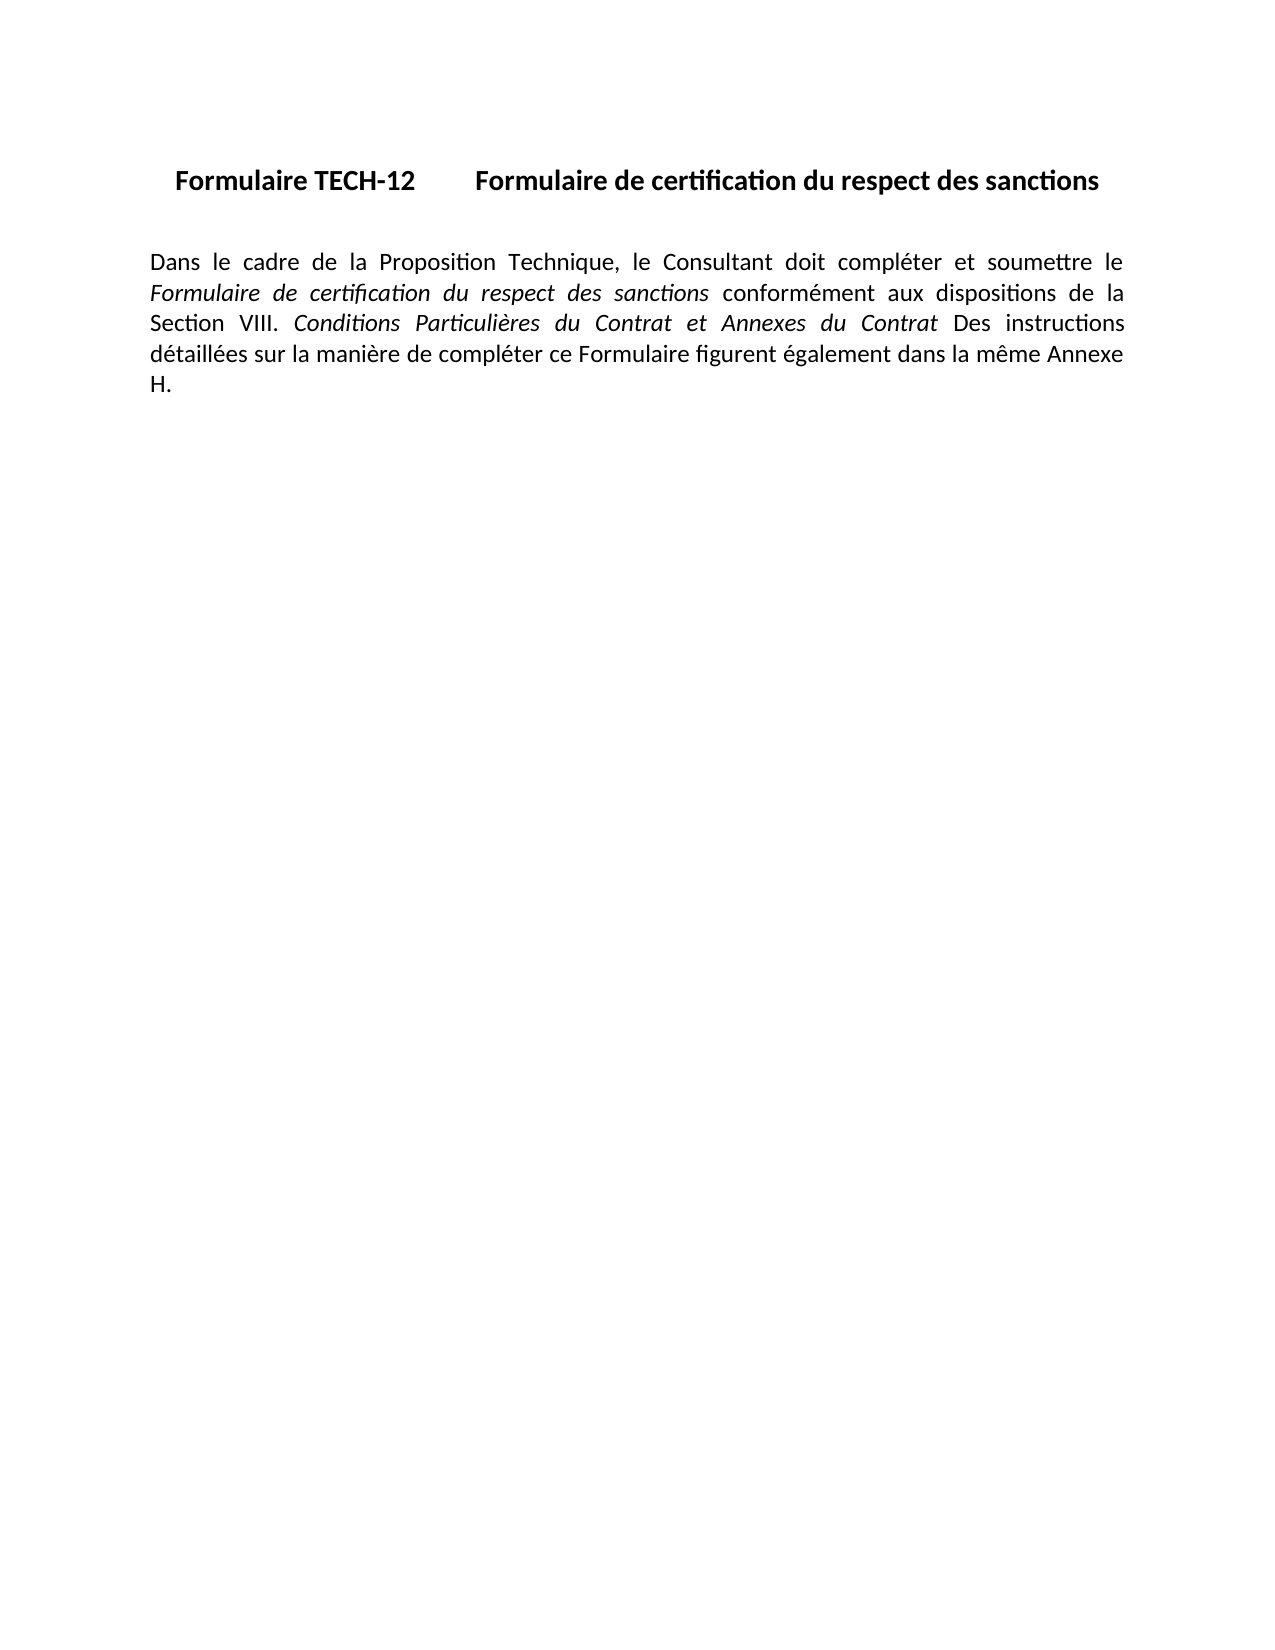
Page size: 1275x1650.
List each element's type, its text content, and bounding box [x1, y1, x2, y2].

subtitle Formulaire TECH-12 Formulaire de certification du respect des sanctions [150, 162, 1125, 198]
text Dans le cadre de la Proposition Technique, le Consultant doit compléter et soumettre le Formulaire de certification du respect des sanctions conformément aux dispositions de la Section VIII. Conditions Particulières du Contrat et Annexes du Contrat Des instructions détaillées sur la manière de compléter ce Formulaire figurent également dans la même Annexe H. [150, 246, 1125, 399]
